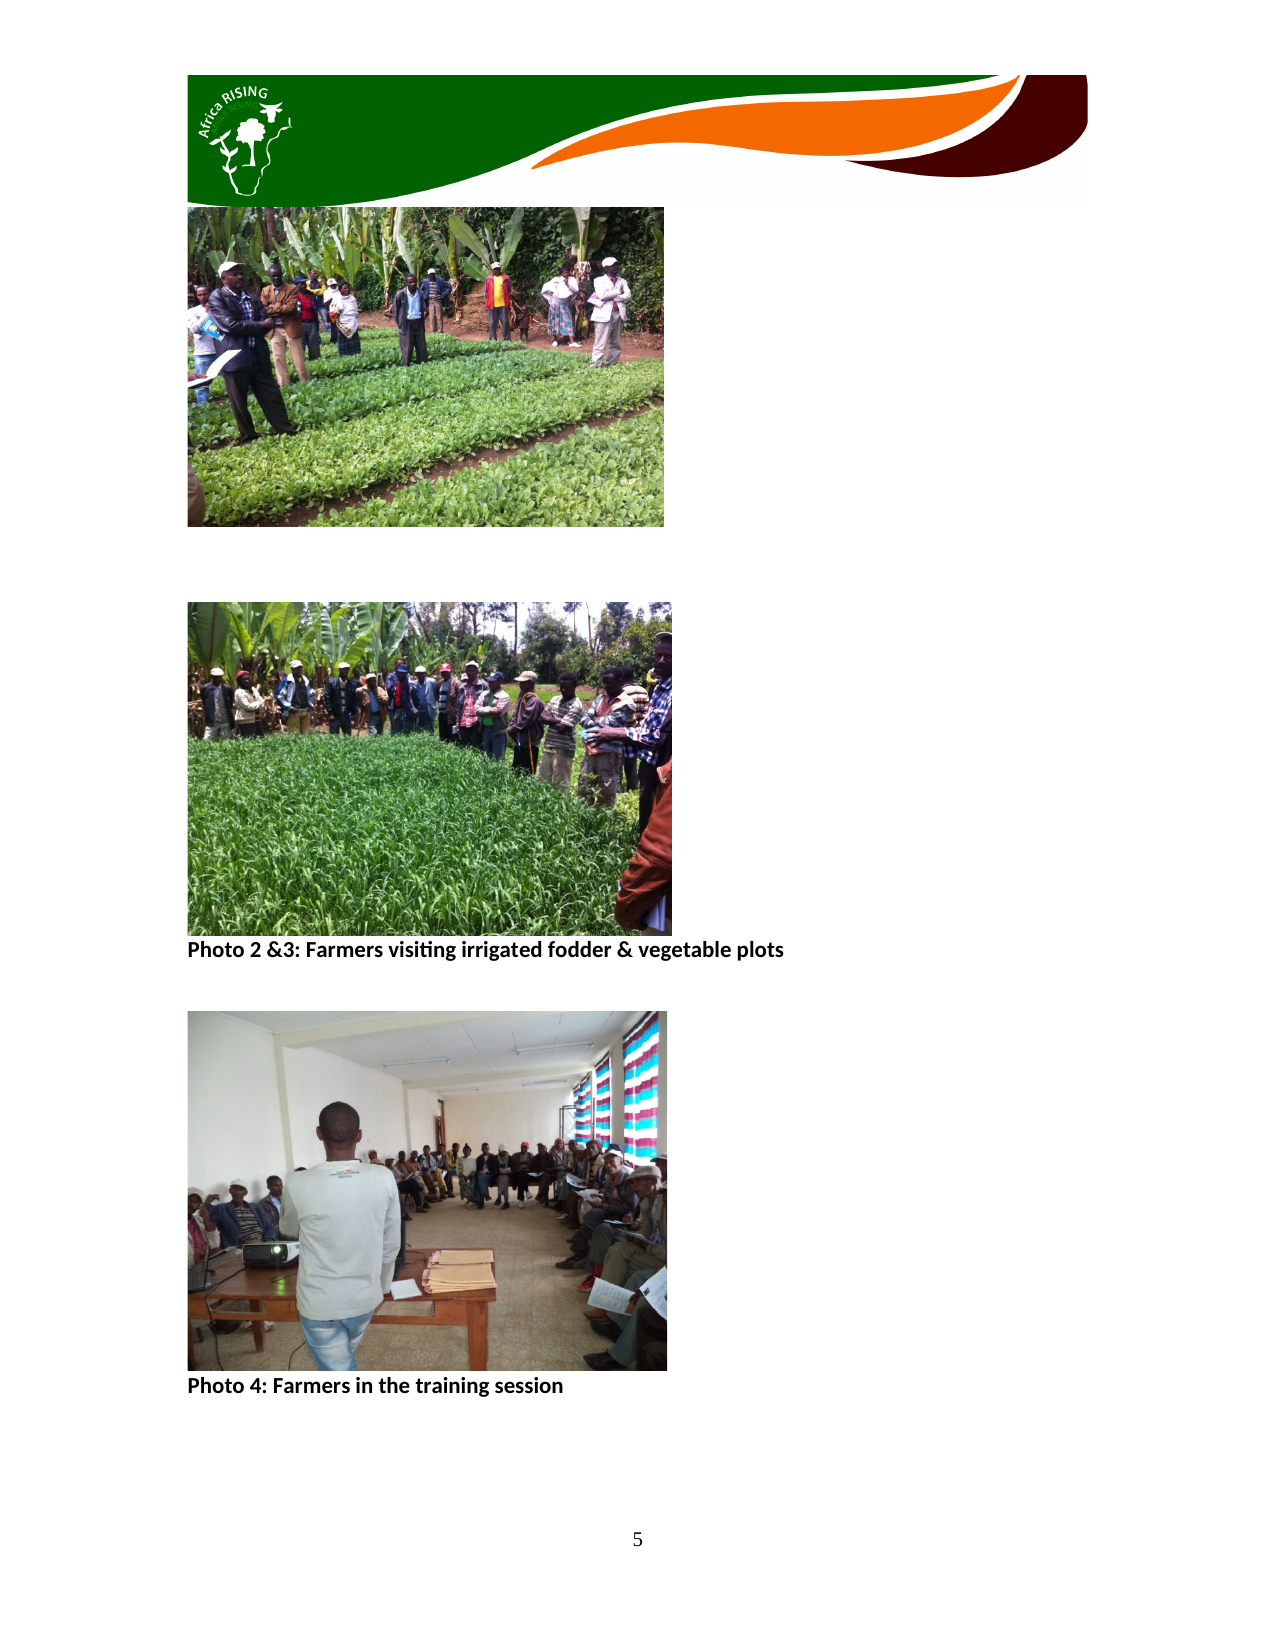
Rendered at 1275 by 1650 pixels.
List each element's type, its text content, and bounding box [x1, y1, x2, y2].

text Photo 4: Farmers in the training session [187, 1371, 1087, 1399]
picture [187, 75, 1088, 527]
text Photo 2 &3: Farmers visiting irrigated fodder & vegetable plots [187, 936, 1087, 963]
picture [187, 1011, 668, 1371]
picture [187, 602, 672, 936]
